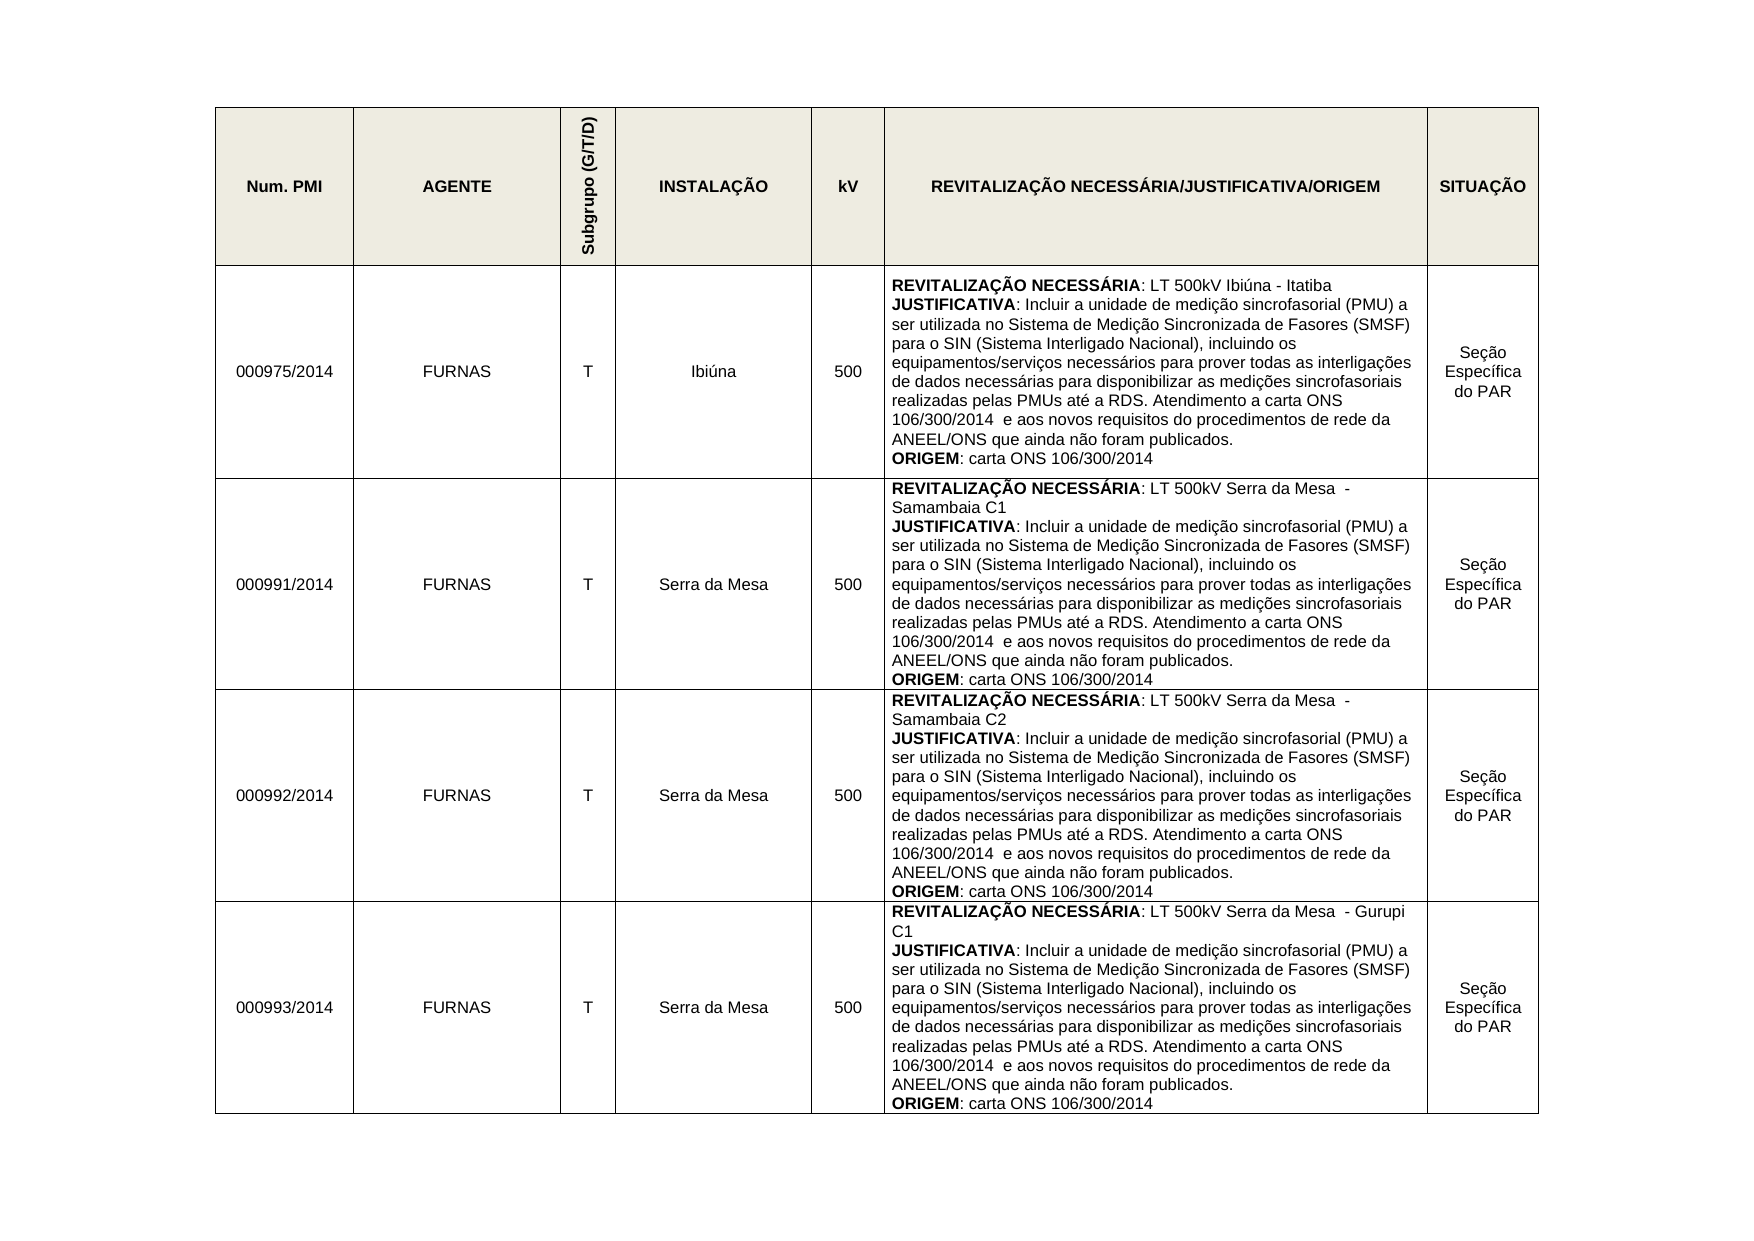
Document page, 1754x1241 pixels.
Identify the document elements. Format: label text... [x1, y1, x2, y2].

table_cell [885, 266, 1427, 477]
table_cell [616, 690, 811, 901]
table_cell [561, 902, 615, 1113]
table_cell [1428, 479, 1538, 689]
table_header INSTALAÇÃO [616, 108, 811, 265]
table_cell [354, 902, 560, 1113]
table_header REVITALIZAÇÃO NECESSÁRIA/JUSTIFICATIVA/ORIGEM [885, 108, 1427, 265]
table_header Num. PMI [216, 108, 353, 265]
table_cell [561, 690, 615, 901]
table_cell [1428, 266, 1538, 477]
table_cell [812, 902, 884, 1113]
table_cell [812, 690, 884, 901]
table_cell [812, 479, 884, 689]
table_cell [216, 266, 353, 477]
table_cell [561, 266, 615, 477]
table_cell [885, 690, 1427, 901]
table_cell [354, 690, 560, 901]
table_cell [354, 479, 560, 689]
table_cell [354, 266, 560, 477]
table_header Subgrupo (G/T/D) [561, 108, 615, 265]
table_header kV [812, 108, 884, 265]
table_header AGENTE [354, 108, 560, 265]
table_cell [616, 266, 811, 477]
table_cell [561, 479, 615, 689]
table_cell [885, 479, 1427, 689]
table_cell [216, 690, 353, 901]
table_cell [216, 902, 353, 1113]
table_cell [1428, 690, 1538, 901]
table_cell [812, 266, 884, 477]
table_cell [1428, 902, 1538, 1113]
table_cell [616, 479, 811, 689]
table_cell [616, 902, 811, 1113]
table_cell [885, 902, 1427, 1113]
table_header SITUAÇÃO [1428, 108, 1538, 265]
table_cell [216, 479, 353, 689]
